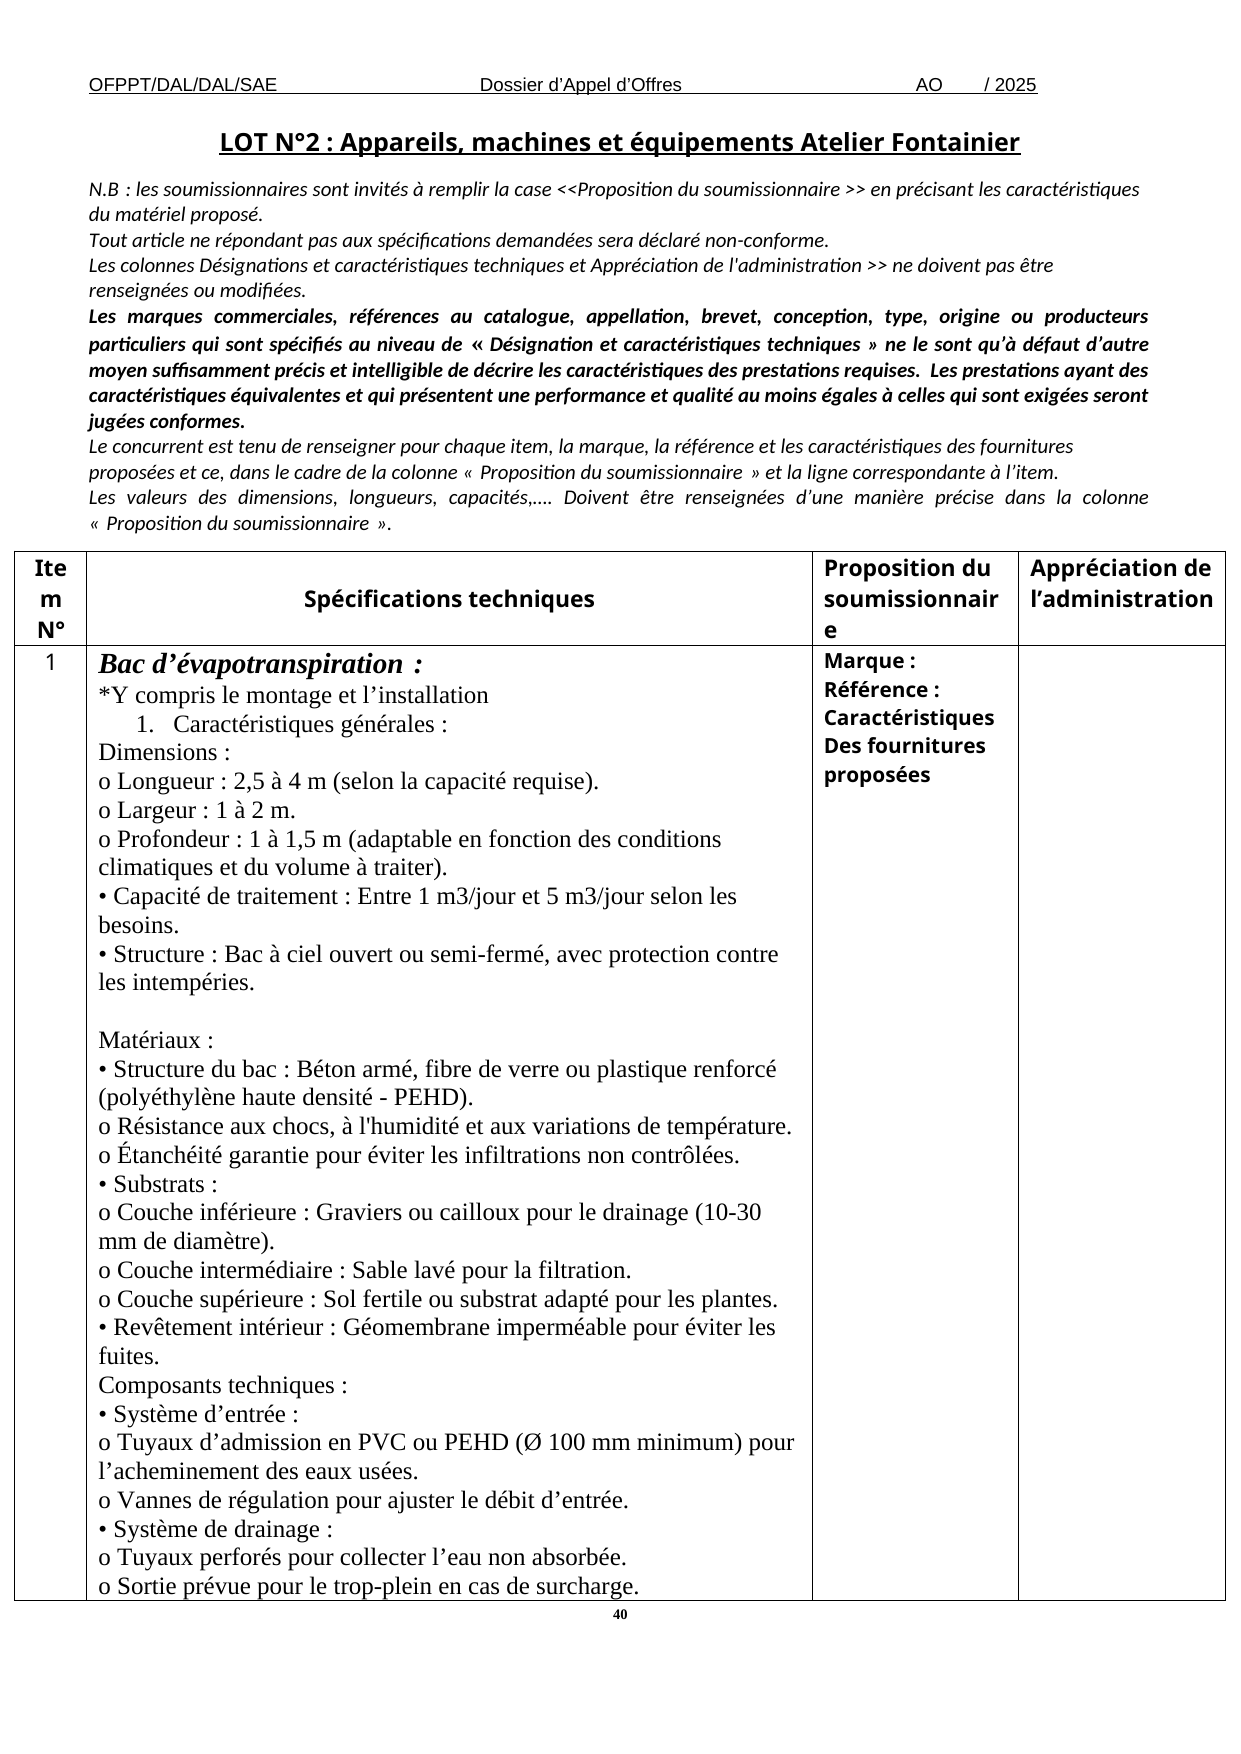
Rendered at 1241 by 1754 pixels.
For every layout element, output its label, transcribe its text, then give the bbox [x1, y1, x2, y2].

text Les colonnes Désignations et caractéristiques techniques et Appréciation de l'administration >> ne doivent pas être renseignées ou modifiées. [89, 252, 1152, 303]
text Les marques commerciales, références au catalogue, appellation, brevet, conception, type, origine ou producteurs particuliers qui sont spécifiés au niveau de « Désignation et caractéristiques techniques » ne le sont qu’à défaut d’autre moyen suffisamment précis et intelligible de décrire les caractéristiques des prestations requises. Les prestations ayant des caractéristiques équivalentes et qui présentent une performance et qualité au moins égales à celles qui sont exigées seront jugées conformes. [89, 303, 1152, 433]
text Le concurrent est tenu de renseigner pour chaque item, la marque, la référence et les caractéristiques des fournitures proposées et ce, dans le cadre de la colonne « Proposition du soumissionnaire » et la ligne correspondante à l’item. [89, 433, 1152, 484]
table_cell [813, 646, 1018, 1600]
text N.B : les soumissionnaires sont invités à remplir la case <<Proposition du soumissionnaire >> en précisant les caractéristiques du matériel proposé. [89, 176, 1152, 227]
table_cell 1 [15, 646, 86, 1600]
table_cell [1019, 646, 1225, 1600]
text Tout article ne répondant pas aux spécifications demandées sera déclaré non-conforme. [89, 227, 1152, 252]
table_header Spécifications techniques [87, 552, 812, 645]
table_header Appréciation de l’administration [1019, 552, 1225, 645]
table_header Proposition du soumissionnaire [813, 552, 1018, 645]
text LOT N°2 : Appareils, machines et équipements Atelier Fontainier [89, 124, 1152, 158]
text Les valeurs des dimensions, longueurs, capacités,…. Doivent être renseignées d’une manière précise dans la colonne « Proposition du soumissionnaire ». [89, 484, 1152, 535]
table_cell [87, 646, 812, 1600]
